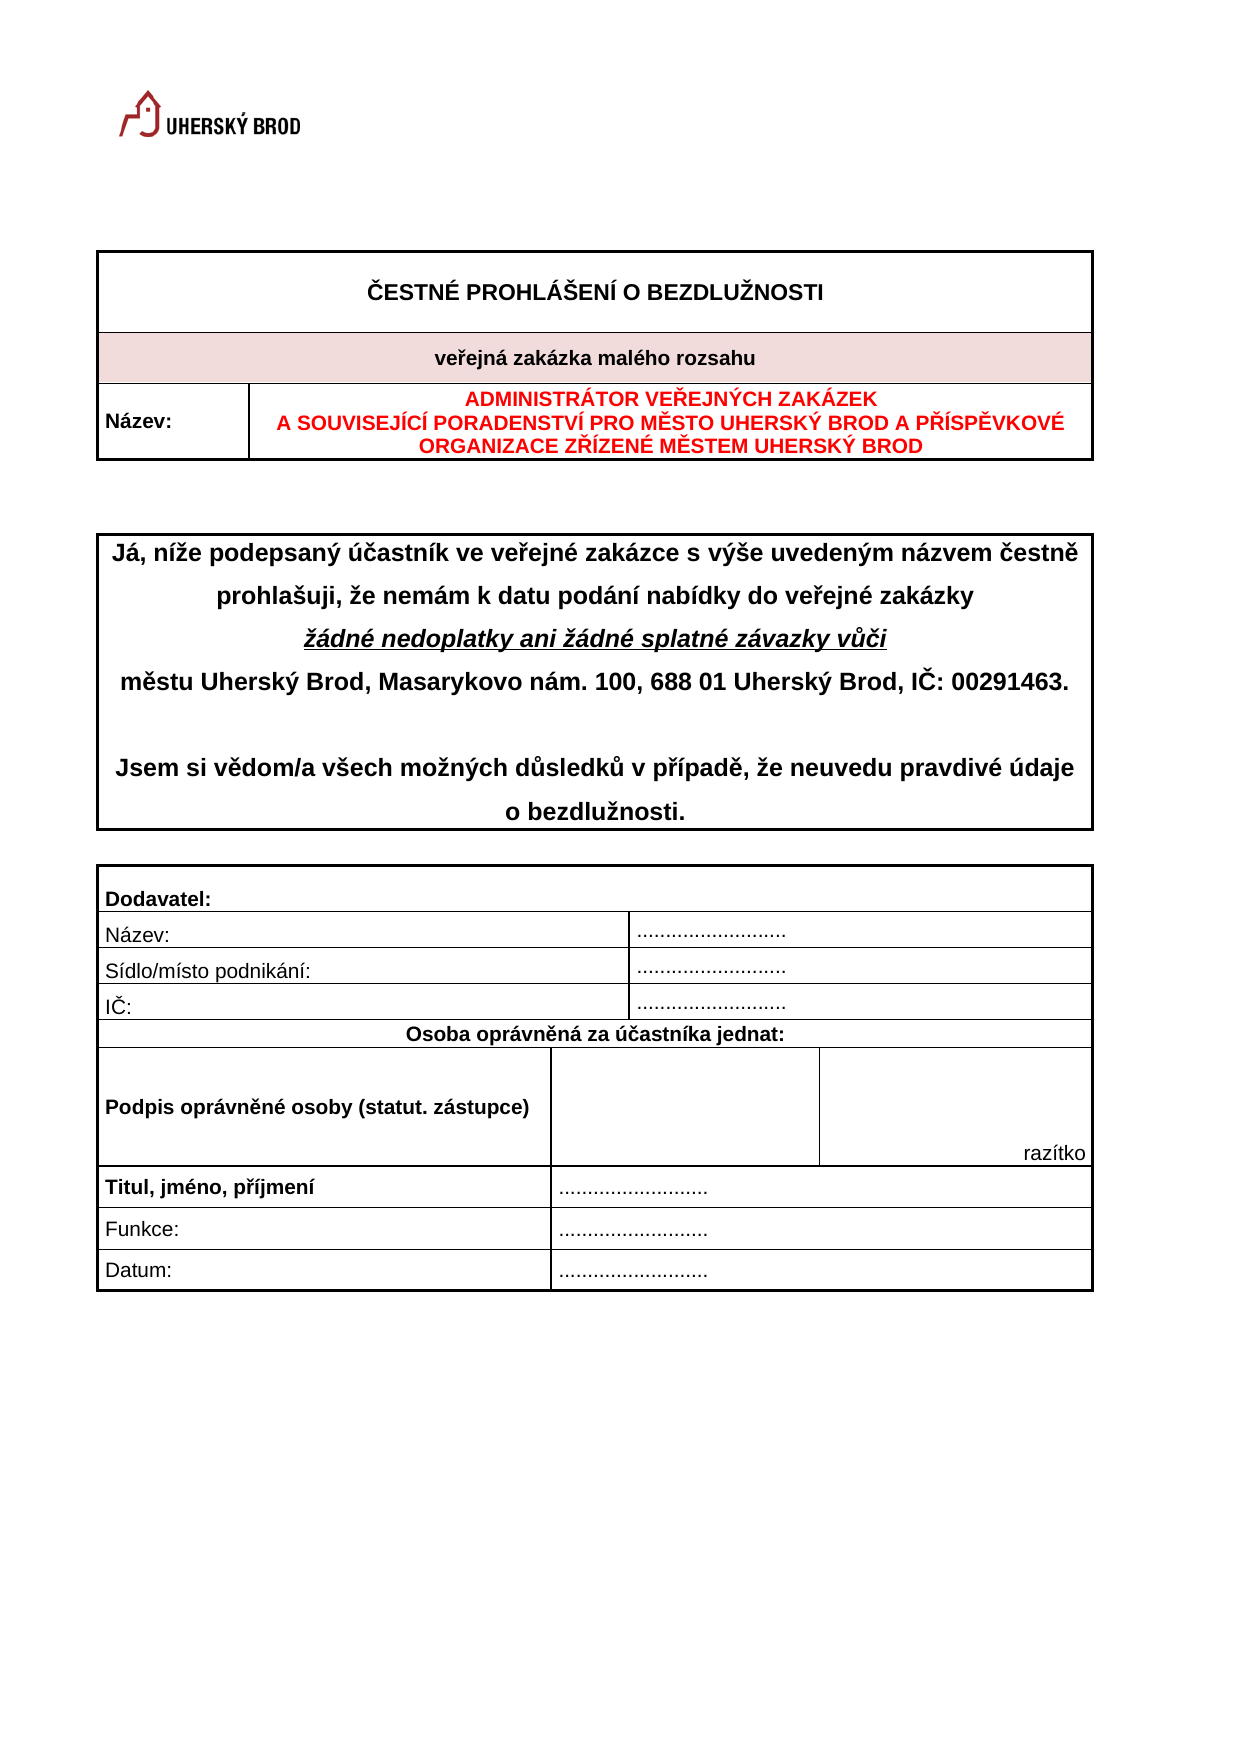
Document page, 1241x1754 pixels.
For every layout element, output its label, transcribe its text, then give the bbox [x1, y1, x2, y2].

table_cell administrátor veřejných zakázek a související poradenství pro město uherský brod a příspěvkové organizace zřízené městem uherský brod [250, 384, 1091, 458]
table_header Dodavatel: [99, 867, 1091, 911]
table_header ČESTNÉ PROHLÁŠENÍ O BEZDLUŽNOSTI [99, 253, 1091, 332]
table_cell .......................... [552, 1208, 1091, 1249]
table_cell Funkce: [99, 1208, 550, 1249]
table_cell [552, 1048, 819, 1165]
table_cell razítko [820, 1048, 1091, 1165]
table_cell IČ: [99, 984, 628, 1019]
table_cell .......................... [552, 1250, 1091, 1289]
table_cell .......................... [630, 984, 1091, 1019]
table_cell .......................... [630, 912, 1091, 947]
picture [106, 73, 313, 155]
table_cell Titul, jméno, příjmení [99, 1167, 550, 1207]
table_cell veřejná zakázka malého rozsahu [99, 333, 1091, 382]
table_cell Název: [99, 384, 248, 458]
table_header Já, níže podepsaný účastník ve veřejné zakázce s výše uvedeným názvem čestně prohlašuji, že nemám k datu podání nabídky do veřejné zakázky žádné nedoplatky ani žádné splatné závazky vůči městu Uherský Brod, Masarykovo nám. 100, 688 01 Uherský Brod, IČ: 00291463. Jsem si vědom/a všech možných důsledků v případě, že neuvedu pravdivé údaje o bezdlužnosti. [99, 536, 1091, 828]
table_cell Datum: [99, 1250, 550, 1289]
table_cell Osoba oprávněná za účastníka jednat: [99, 1020, 1091, 1047]
table_cell Sídlo/místo podnikání: [99, 948, 628, 983]
table_cell .......................... [552, 1167, 1091, 1207]
table_cell Název: [99, 912, 628, 947]
table_cell Podpis oprávněné osoby (statut. zástupce) [99, 1048, 550, 1165]
table_cell .......................... [630, 948, 1091, 983]
